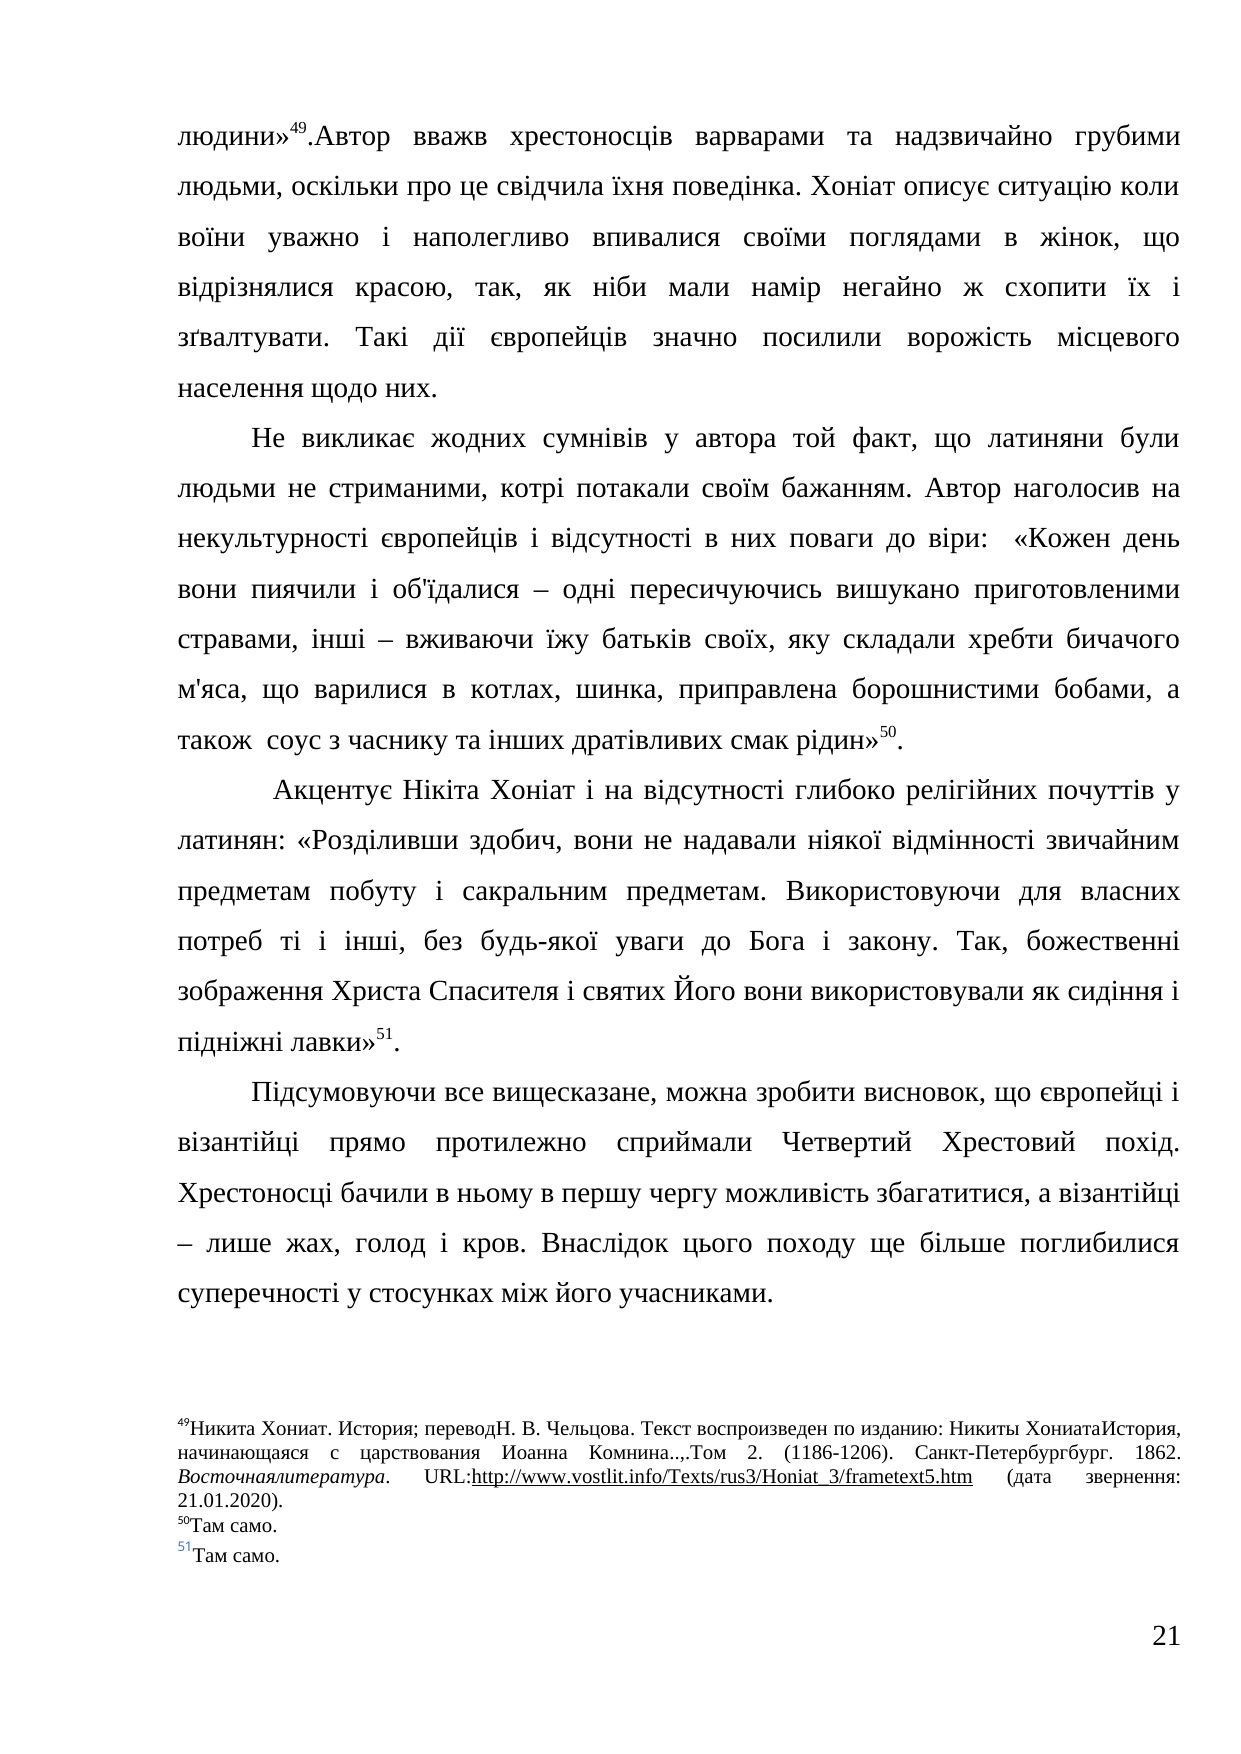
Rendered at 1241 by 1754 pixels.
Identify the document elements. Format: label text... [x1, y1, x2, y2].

text Підсумовуючи все вищесказане, можна зробити висновок, що європейці і візантійці прямо протилежно сприймали Четвертий Хрестовий похід. Хрестоносці бачили в ньому в першу чергу можливість збагатитися, а візантійці – лише жах, голод і кров. Внаслідок цього походу ще більше поглибилися суперечності у стосунках між його учасниками. [177, 1074, 1181, 1309]
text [177, 118, 1181, 403]
text Акцентує Нікіта Хоніат і на відсутності глибоко релігійних почуттів у латинян: «Розділивши здобич, вони не надавали ніякої відмінності звичайним предметам побуту і сакральним предметам. Використовуючи для власних потреб ті і інші, без будь-якої уваги до Бога і закону. Так, божественні зображення Христа Спасителя і святих Його вони використовували як сидіння і підніжні лавки». [177, 772, 1181, 1057]
text Не викликає жодних сумнівів у автора той факт, що латиняни були людьми не стриманими, котрі потакали своїм бажанням. Автор наголосив на некультурності європейців і відсутності в них поваги до віри: «Кожен день вони пиячили і об'їдалися – одні пересичуючись вишукано приготовленими стравами, інші – вживаючи їжу батьків своїх, яку складали хребти бичачого м'яса, що варилися в котлах, шинка, приправлена борошнистими бобами, а також соус з часнику та інших дратівливих смак рідин». [177, 420, 1181, 755]
